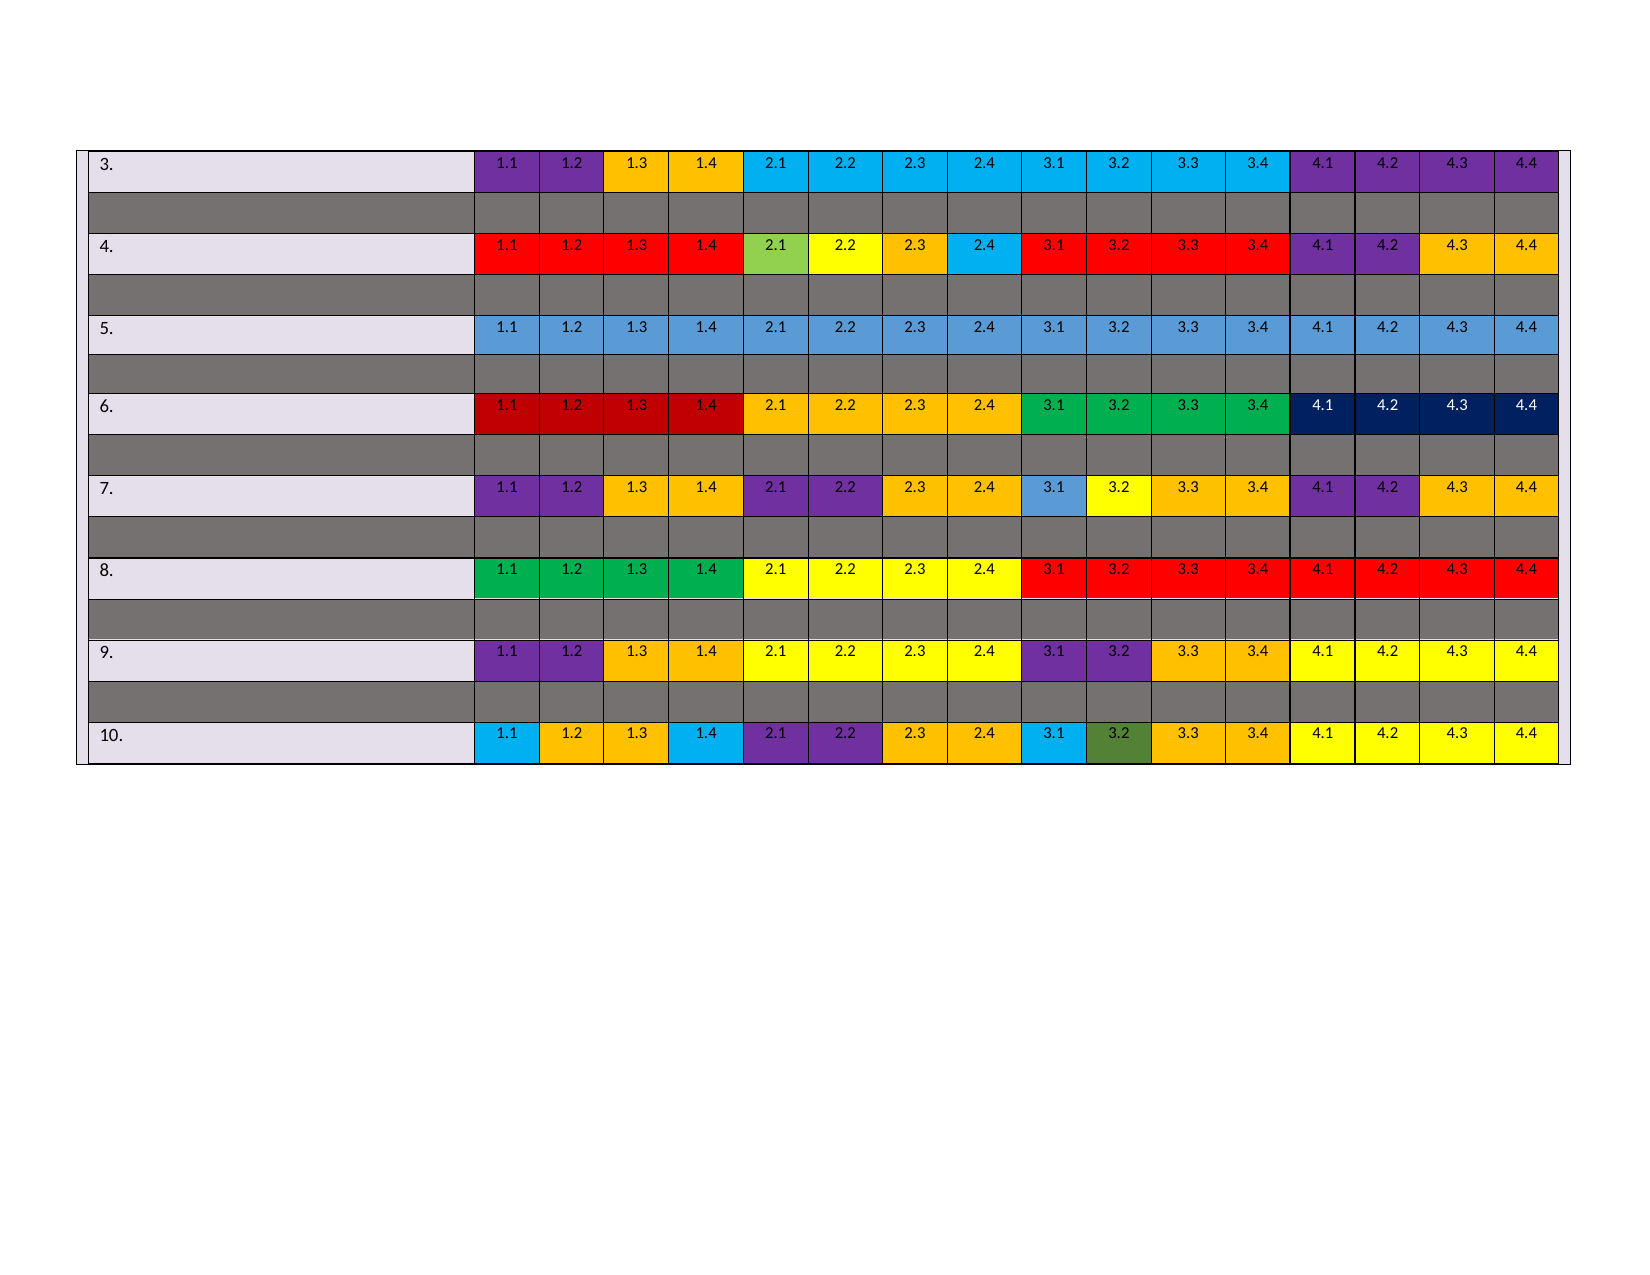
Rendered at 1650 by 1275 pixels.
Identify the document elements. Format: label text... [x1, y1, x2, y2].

table_header What rhythms are notated on each line? Abbreviate the rhythms using: W = whole / H = half / Q = quarter / E = eighth / S = sixteenth [89, 641, 474, 681]
table_header What rhythms are notated on each line? Abbreviate the rhythms using: W = whole / H = half / Q = quarter / E = eighth / S = sixteenth [89, 394, 474, 434]
table_header What rhythms are notated on each line? Abbreviate the rhythms using: W = whole / H = half / Q = quarter / E = eighth / S = sixteenth [89, 559, 474, 599]
table_header What rhythms are notated on each line? Abbreviate the rhythms using: W = whole / H = half / Q = quarter / E = eighth / S = sixteenth [89, 234, 474, 274]
table_header What rhythms are notated on each line? Abbreviate the rhythms using: W = whole / H = half / Q = quarter / E = eighth / S = sixteenth [89, 152, 474, 192]
table_header What rhythms are notated on each line? Abbreviate the rhythms using: W = whole / H = half / Q = quarter / E = eighth / S = sixteenth [89, 316, 474, 354]
table_header What rhythms are notated on each line? Abbreviate the rhythms using: W = whole / H = half / Q = quarter / E = eighth / S = sixteenth [89, 476, 474, 516]
table_header What rhythms are notated on each line? Abbreviate the rhythms using: W = whole / H = half / Q = quarter / E = eighth / S = sixteenth [89, 723, 474, 763]
